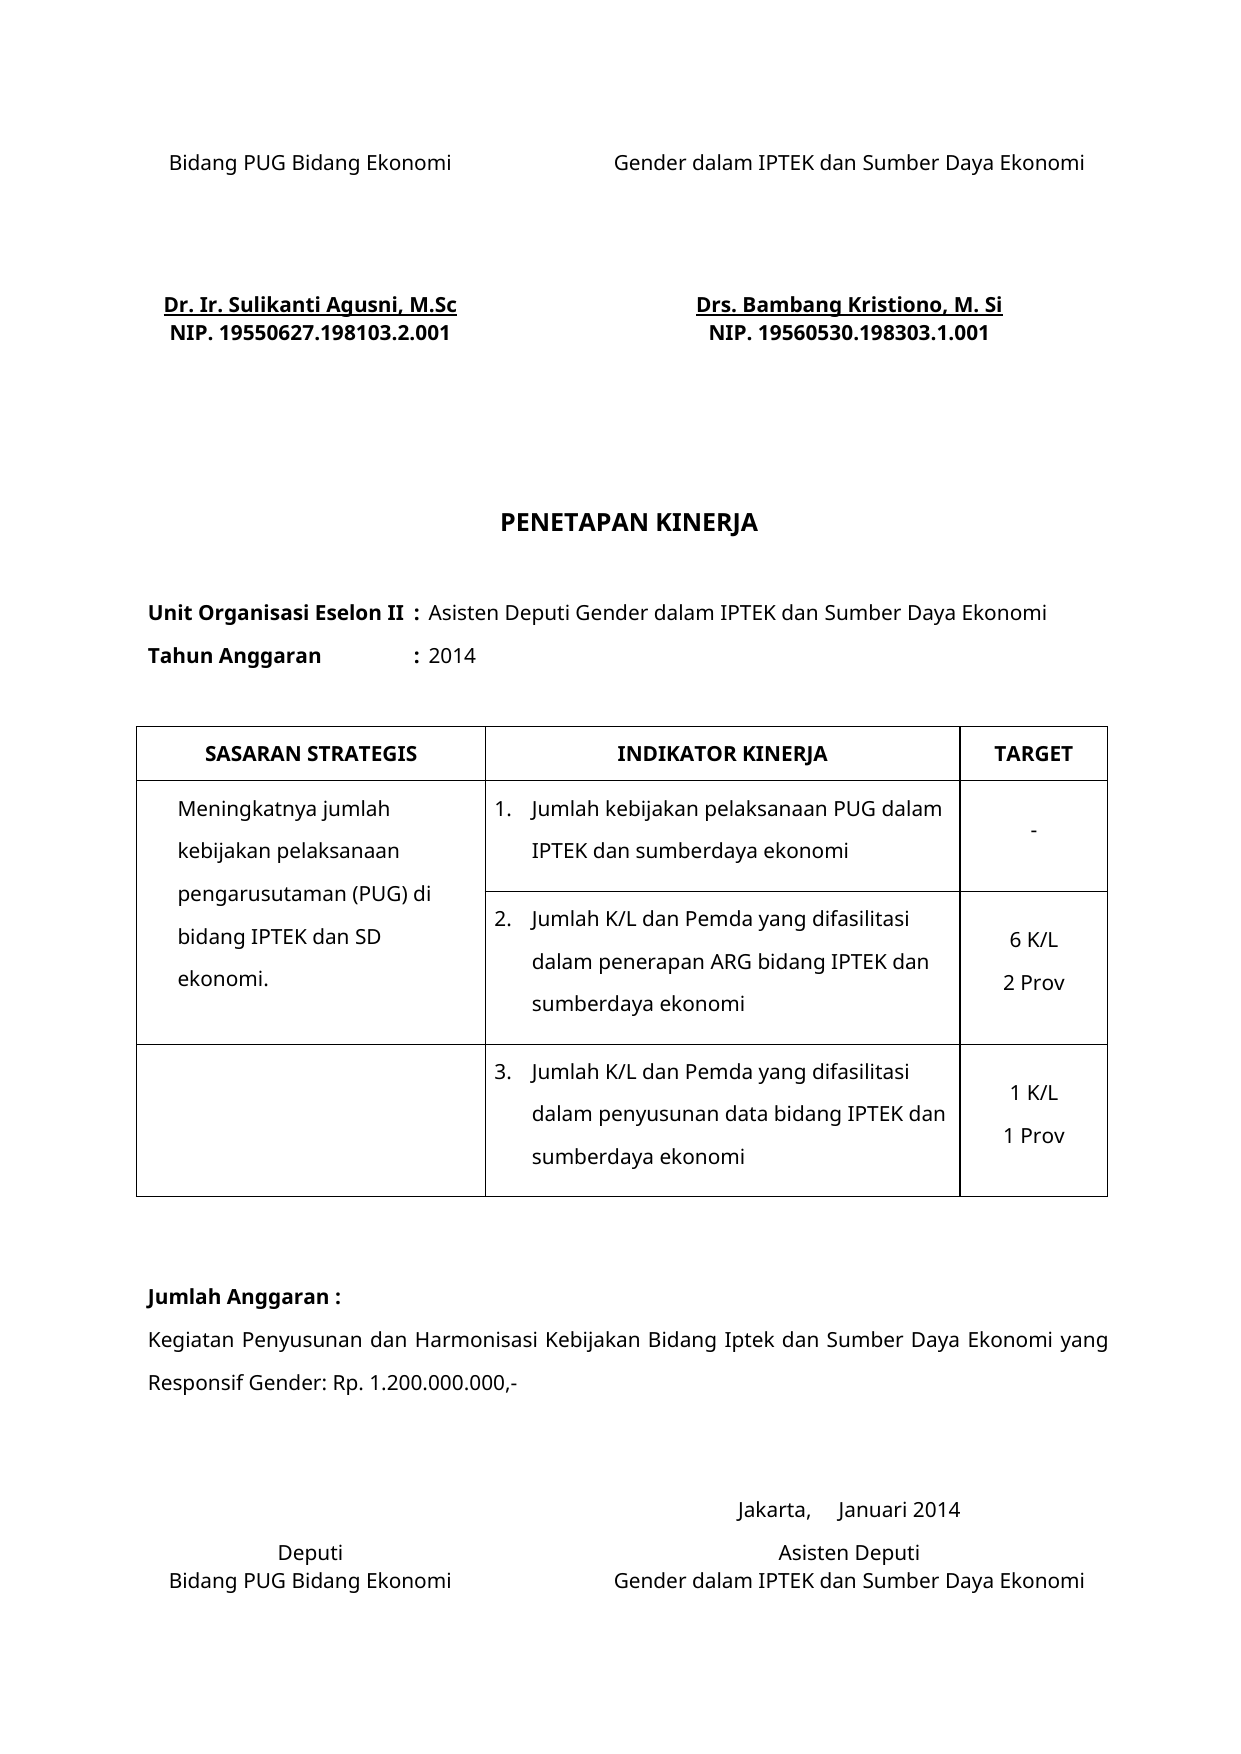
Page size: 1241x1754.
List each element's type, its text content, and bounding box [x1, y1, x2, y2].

table_header INDIKATOR KINERJA [486, 727, 959, 780]
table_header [136, 1496, 576, 1595]
text Unit Organisasi Eselon II : Asisten Deputi Gender dalam IPTEK dan Sumber Daya Ekonomi [148, 598, 1110, 627]
table_header TARGET [961, 727, 1107, 780]
text Jumlah Anggaran : [148, 1282, 1110, 1311]
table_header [136, 148, 576, 360]
text PENETAPAN KINERJA [148, 504, 1110, 538]
table_cell Jumlah K/L dan Pemda yang difasilitasi dalam penerapan ARG bidang IPTEK dan sumberdaya ekonomi [486, 892, 959, 1043]
table_cell Meningkatnya jumlah kebijakan pelaksanaan pengarusutaman (PUG) di bidang IPTEK dan SD ekonomi. [137, 781, 485, 1043]
text Kegiatan Penyusunan dan Harmonisasi Kebijakan Bidang Iptek dan Sumber Daya Ekonomi yang Responsif Gender: Rp. 1.200.000.000,- [148, 1325, 1110, 1396]
text Tahun Anggaran : 2014 [148, 641, 1110, 669]
table_cell Jumlah kebijakan pelaksanaan PUG dalam IPTEK dan sumberdaya ekonomi [486, 781, 959, 891]
table_cell Jumlah K/L dan Pemda yang difasilitasi dalam penyusunan data bidang IPTEK dan sumberdaya ekonomi [486, 1045, 959, 1196]
table_cell [137, 1045, 485, 1196]
table_cell 1 K/L 1 Prov [961, 1045, 1107, 1196]
table_header SASARAN STRATEGIS [137, 727, 485, 780]
table_cell 6 K/L 2 Prov [961, 892, 1107, 1043]
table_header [576, 1496, 1122, 1595]
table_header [576, 148, 1122, 360]
table_cell - [961, 781, 1107, 891]
